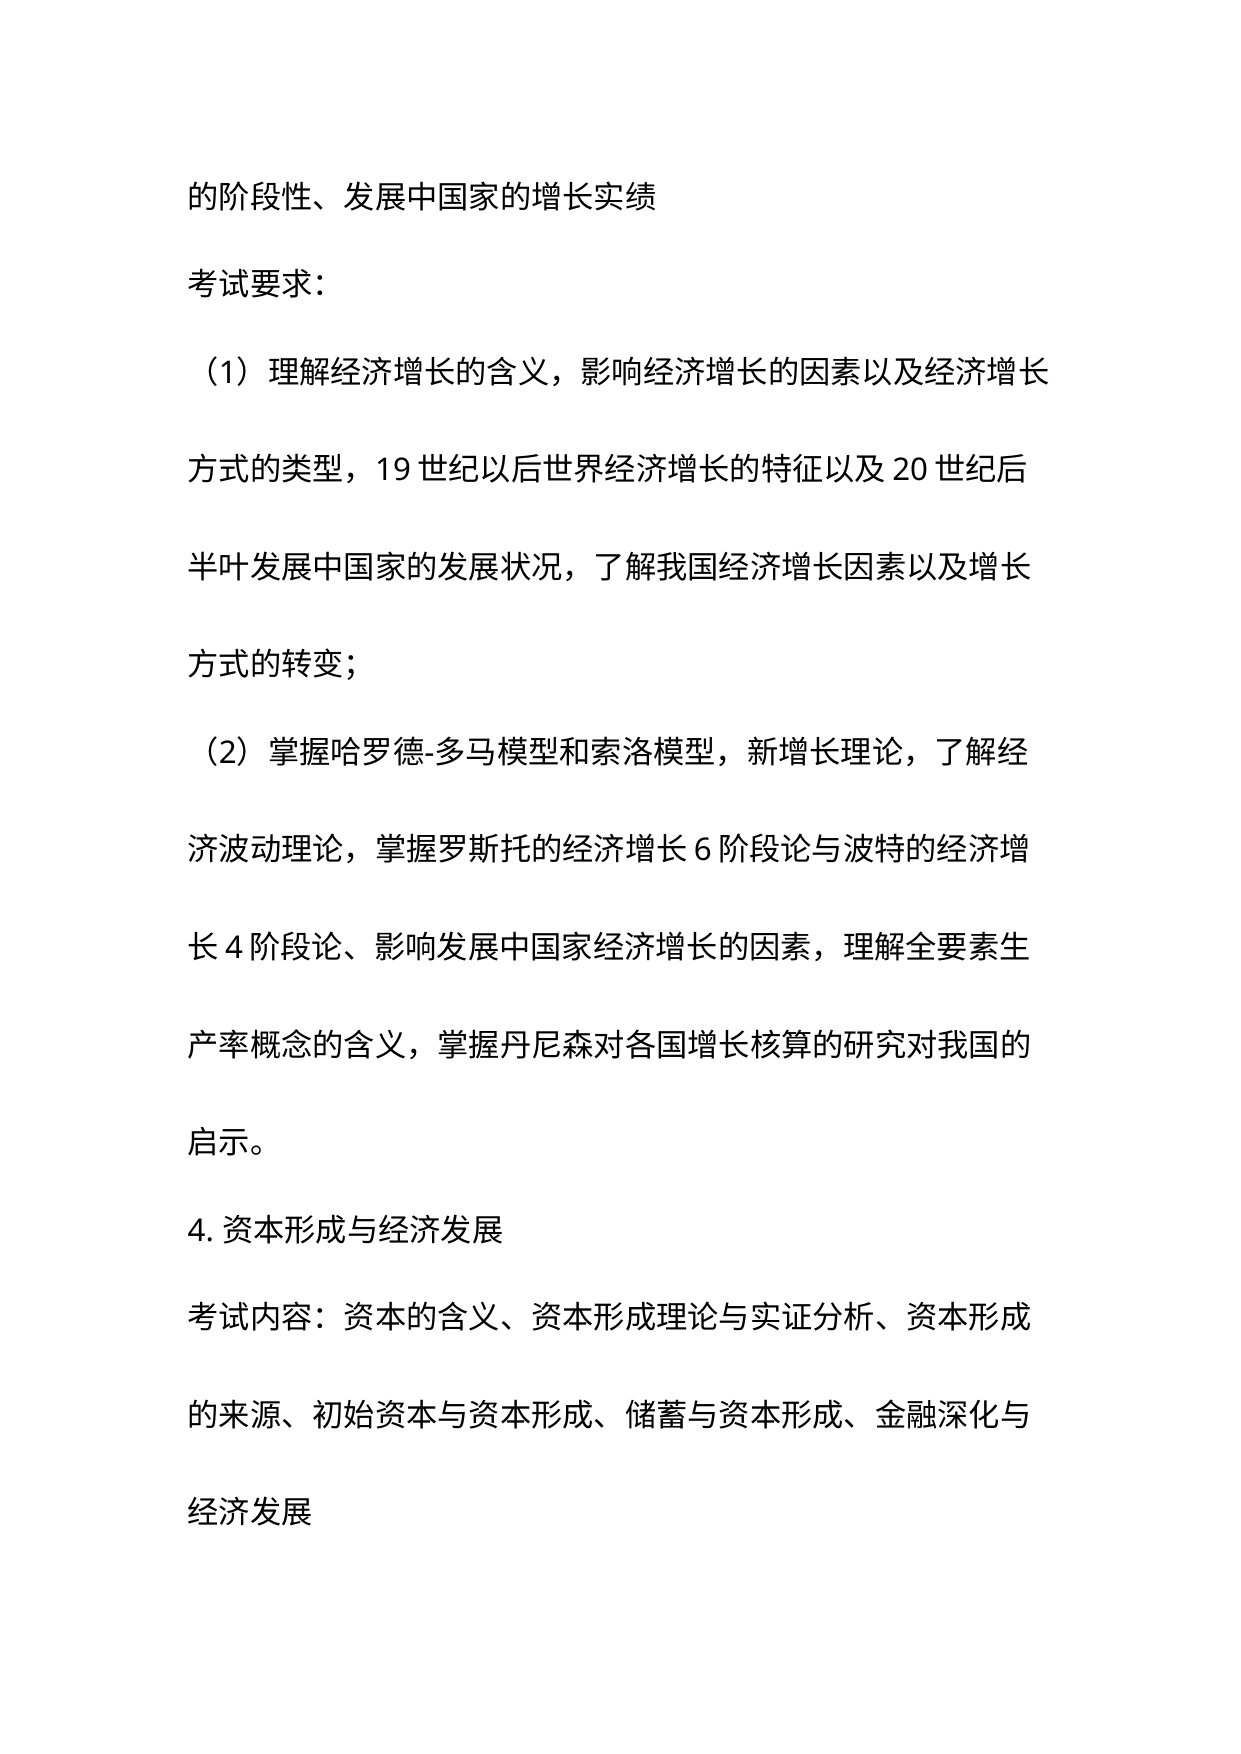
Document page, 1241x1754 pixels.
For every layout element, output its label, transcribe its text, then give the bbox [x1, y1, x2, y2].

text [187, 162, 1053, 227]
text （1）理解经济增长的含义，影响经济增长的因素以及经济增长方式的类型，19世纪以后世界经济增长的特征以及20世纪后半叶发展中国家的发展状况，了解我国经济增长因素以及增长方式的转变； [187, 337, 1053, 695]
text （2）掌握哈罗德-多马模型和索洛模型，新增长理论，了解经济波动理论，掌握罗斯托的经济增长6阶段论与波特的经济增长4阶段论、影响发展中国家经济增长的因素，理解全要素生产率概念的含义，掌握丹尼森对各国增长核算的研究对我国的启示。 [187, 717, 1053, 1172]
text 4. 资本形成与经济发展 [187, 1195, 1053, 1260]
text 考试要求： [187, 249, 1053, 314]
text 考试内容：资本的含义、资本形成理论与实证分析、资本形成的来源、初始资本与资本形成、储蓄与资本形成、金融深化与经济发展 [187, 1283, 1053, 1543]
